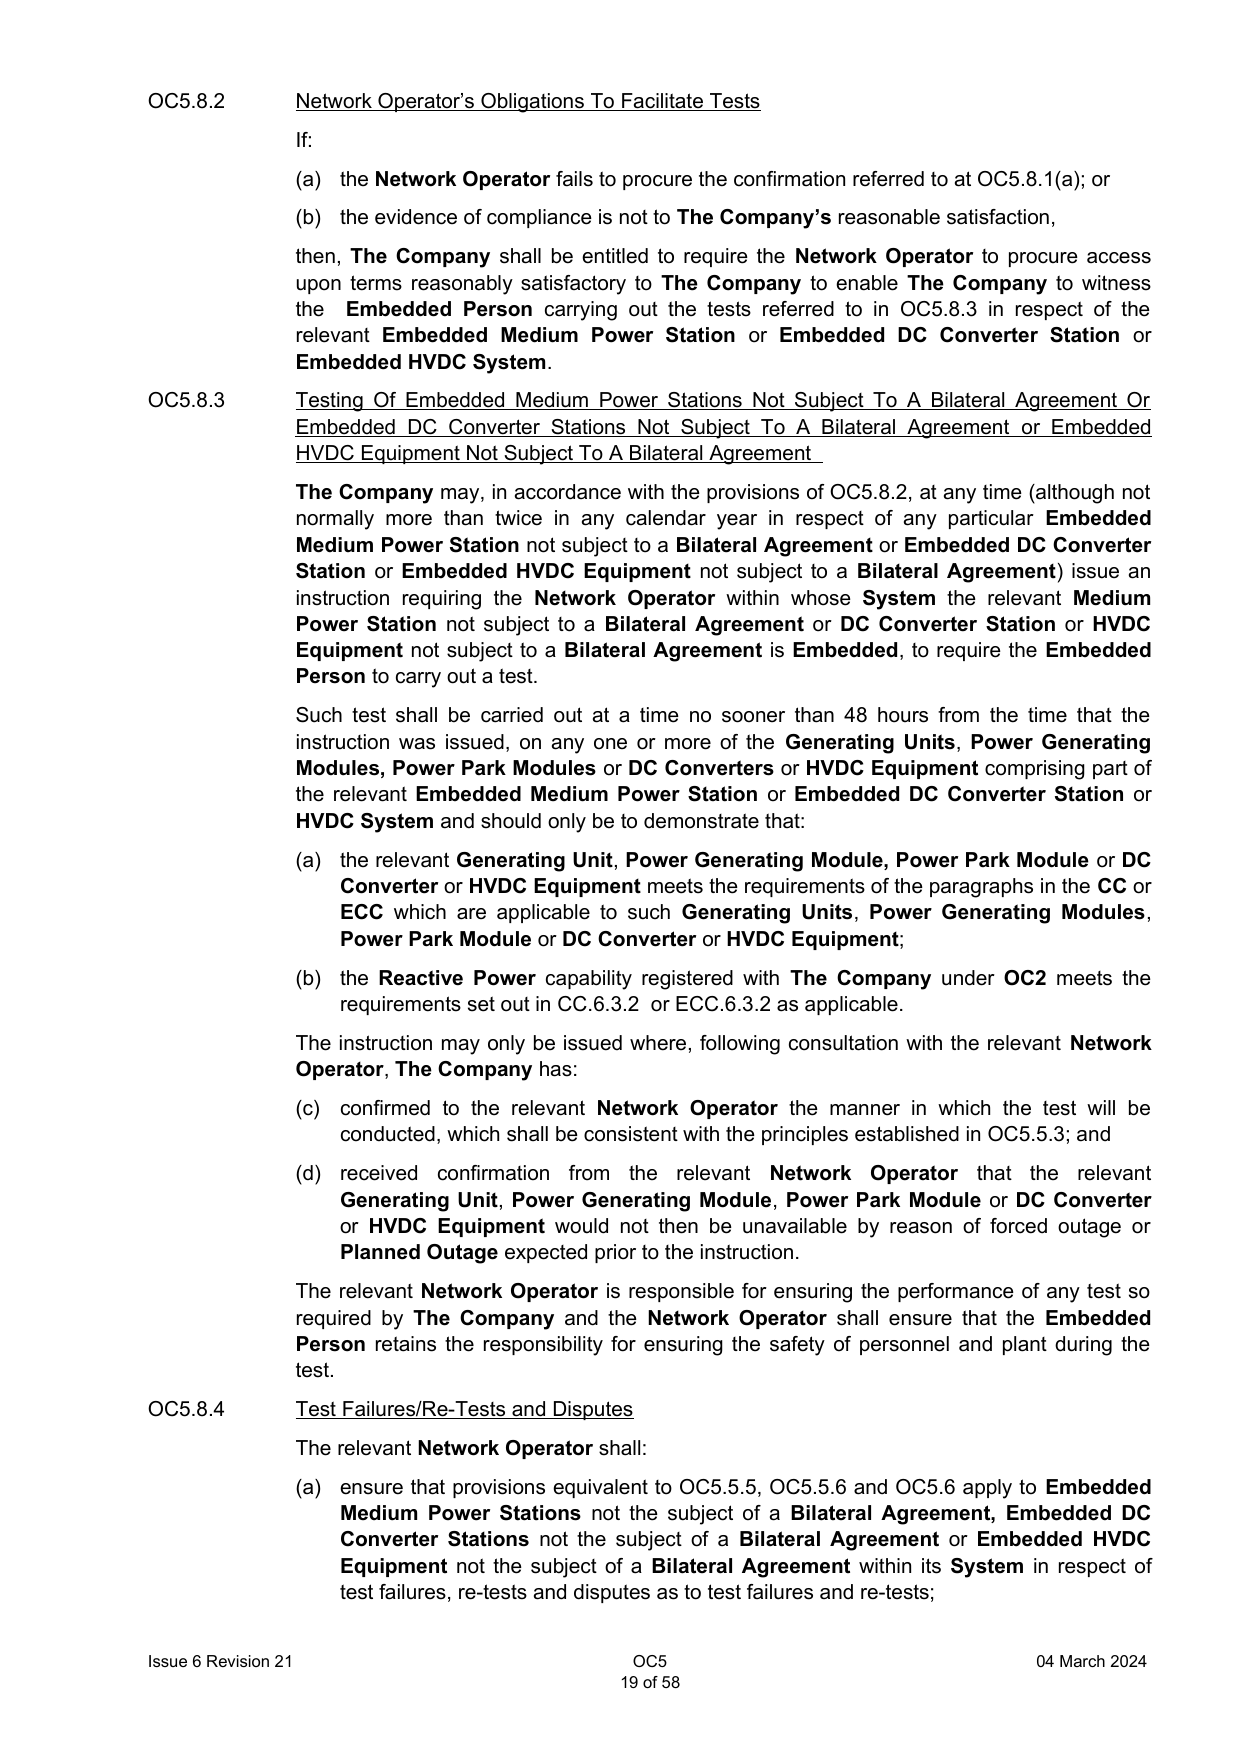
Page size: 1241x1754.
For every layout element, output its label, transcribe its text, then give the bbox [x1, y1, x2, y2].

text The relevant Network Operator shall: [148, 1436, 1152, 1460]
text OC5.8.3 Testing Of Embedded Medium Power Stations Not Subject To A Bilateral Agreement Or Embedded DC Converter Stations Not Subject To A Bilateral Agreement or Embedded HVDC Equipment Not Subject To A Bilateral Agreement [148, 388, 1152, 465]
text (d) received confirmation from the relevant Network Operator that the relevant Generating Unit, Power Generating Module, Power Park Module or DC Converter or HVDC Equipment would not then be unavailable by reason of forced outage or Planned Outage expected prior to the instruction. [295, 1161, 1152, 1264]
text Such test shall be carried out at a time no sooner than 48 hours from the time that the instruction was issued, on any one or more of the Generating Units, Power Generating Modules, Power Park Modules or DC Converters or HVDC Equipment comprising part of the relevant Embedded Medium Power Station or Embedded DC Converter Station or HVDC System and should only be to demonstrate that: [148, 703, 1152, 833]
text (a) the relevant Generating Unit, Power Generating Module, Power Park Module or DC Converter or HVDC Equipment meets the requirements of the paragraphs in the CC or ECC which are applicable to such Generating Units, Power Generating Modules, Power Park Module or DC Converter or HVDC Equipment; [295, 847, 1152, 951]
text The relevant Network Operator is responsible for ensuring the performance of any test so required by The Company and the Network Operator shall ensure that the Embedded Person retains the responsibility for ensuring the safety of personnel and plant during the test. [148, 1279, 1152, 1382]
text (b) the Reactive Power capability registered with The Company under OC2 meets the requirements set out in CC.6.3.2 or ECC.6.3.2 as applicable. [295, 965, 1152, 1016]
text If: [148, 127, 1152, 151]
text The instruction may only be issued where, following consultation with the relevant Network Operator, The Company has: [148, 1031, 1152, 1081]
text then, The Company shall be entitled to require the Network Operator to procure access upon terms reasonably satisfactory to The Company to enable The Company to witness the Embedded Person carrying out the tests referred to in OC5.8.3 in respect of the relevant Embedded Medium Power Station or Embedded DC Converter Station or Embedded HVDC System. [148, 244, 1152, 373]
text OC5.8.4 Test Failures/Re-Tests and Disputes [148, 1397, 1152, 1421]
text (a) the Network Operator fails to procure the confirmation referred to at OC5.8.1(a); or [295, 166, 1152, 190]
text OC5.8.2 Network Operator’s Obligations To Facilitate Tests [148, 89, 1152, 113]
text (c) confirmed to the relevant Network Operator the manner in which the test will be conducted, which shall be consistent with the principles established in OC5.5.3; and [295, 1096, 1152, 1146]
text (a) ensure that provisions equivalent to OC5.5.5, OC5.5.6 and OC5.6 apply to Embedded Medium Power Stations not the subject of a Bilateral Agreement, Embedded DC Converter Stations not the subject of a Bilateral Agreement or Embedded HVDC Equipment not the subject of a Bilateral Agreement within its System in respect of test failures, re-tests and disputes as to test failures and re-tests; [295, 1474, 1152, 1604]
text (b) the evidence of compliance is not to The Company’s reasonable satisfaction, [295, 205, 1152, 229]
text The Company may, in accordance with the provisions of OC5.8.2, at any time (although not normally more than twice in any calendar year in respect of any particular Embedded Medium Power Station not subject to a Bilateral Agreement or Embedded DC Converter Station or Embedded HVDC Equipment not subject to a Bilateral Agreement) issue an instruction requiring the Network Operator within whose System the relevant Medium Power Station not subject to a Bilateral Agreement or DC Converter Station or HVDC Equipment not subject to a Bilateral Agreement is Embedded, to require the Embedded Person to carry out a test. [148, 480, 1152, 688]
